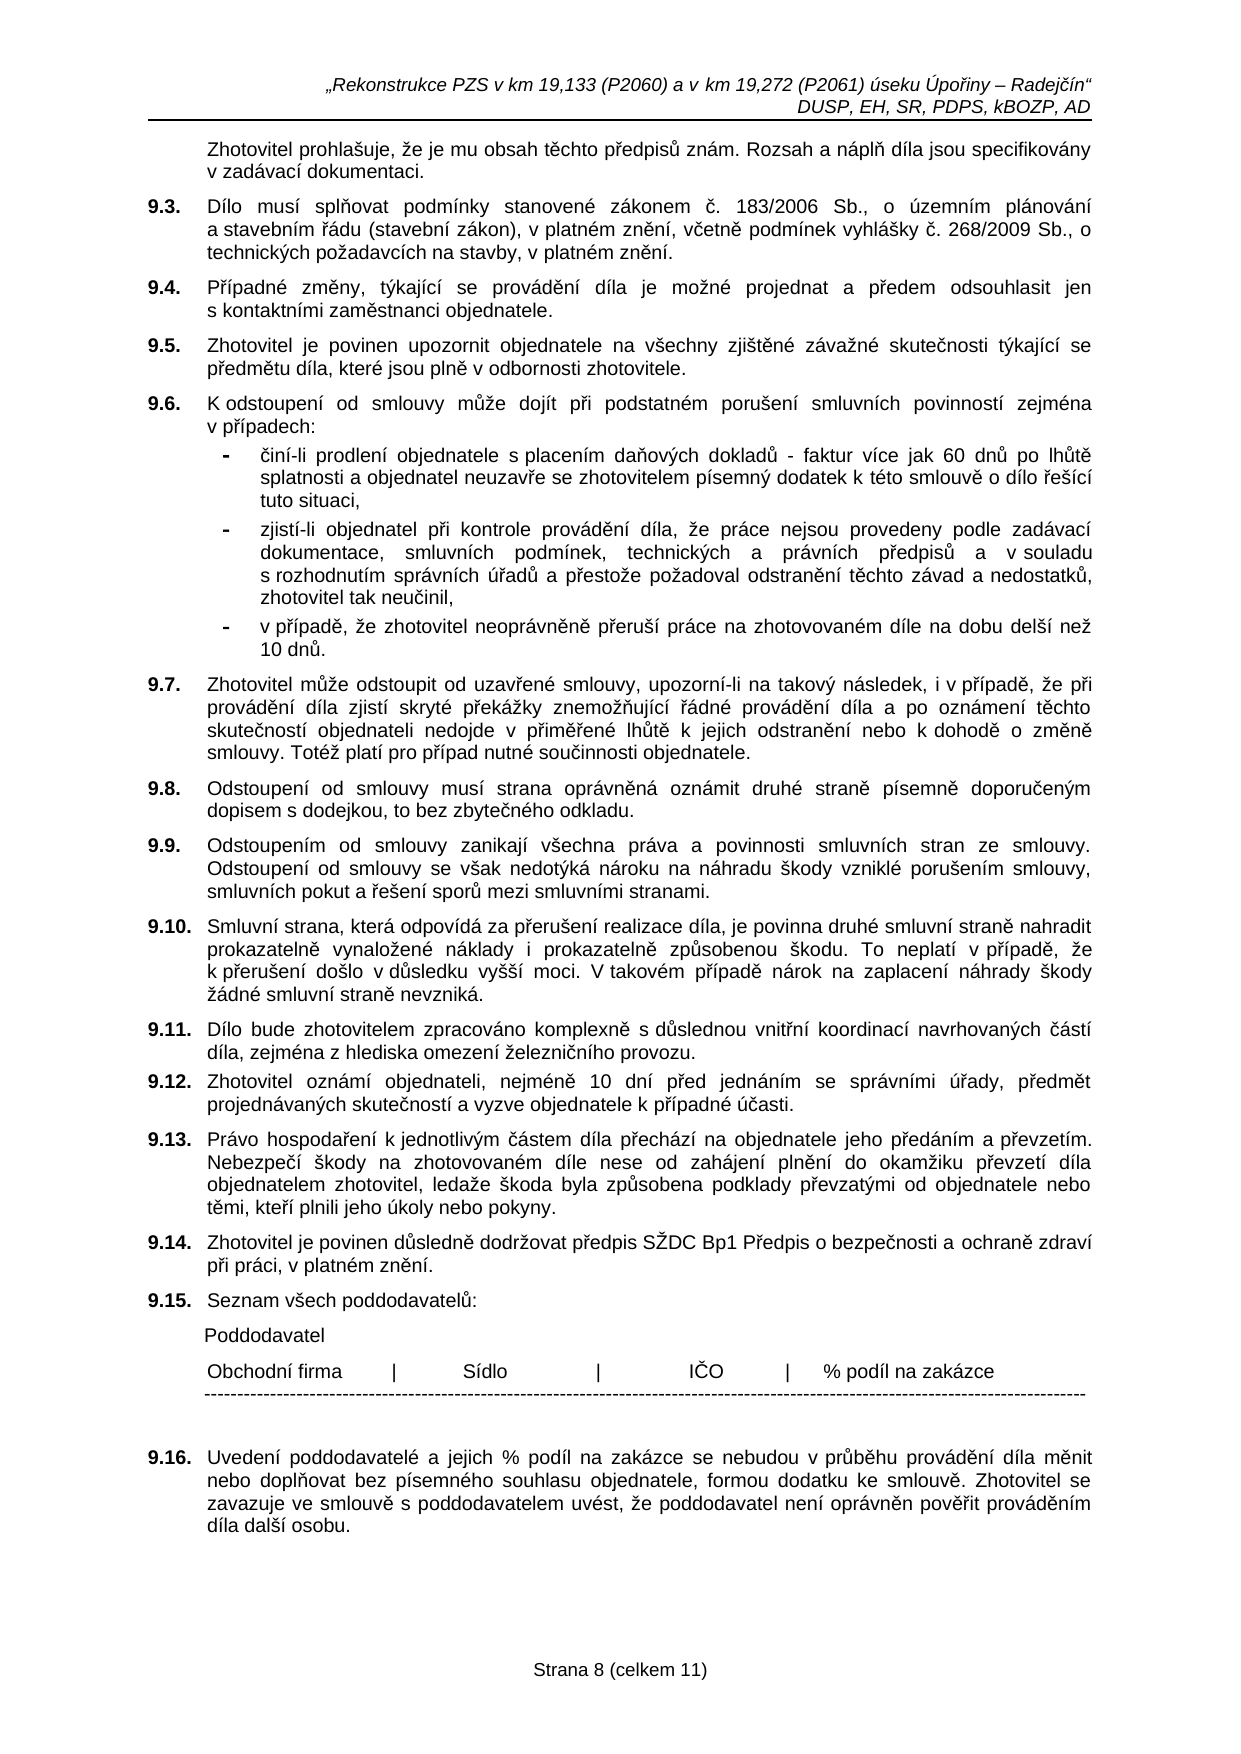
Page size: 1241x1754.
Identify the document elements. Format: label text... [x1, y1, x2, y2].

text 9.10. Smluvní strana, která odpovídá za přerušení realizace díla, je povinna druhé smluvní straně nahradit prokazatelně vynaložené náklady i prokazatelně způsobenou škodu. To neplatí v případě, že k přerušení došlo v důsledku vyšší moci. V takovém případě nárok na zaplacení náhrady škody žádné smluvní straně nevzniká. [148, 915, 1092, 1006]
text 9.6. K odstoupení od smlouvy může dojít při podstatném porušení smluvních povinností zejména v případech: [148, 392, 1092, 437]
text Zhotovitel prohlašuje, že je mu obsah těchto předpisů znám. Rozsah a náplň díla jsou specifikovány v zadávací dokumentaci. [207, 137, 1092, 183]
text 9.16. Uvedení poddodavatelé a jejich % podíl na zakázce se nebudou v průběhu provádění díla měnit nebo doplňovat bez písemného souhlasu objednatele, formou dodatku ke smlouvě. Zhotovitel se zavazuje ve smlouvě s poddodavatelem uvést, že poddodavatel není oprávněn pověřit prováděním díla další osobu. [148, 1446, 1092, 1537]
text 9.13. Právo hospodaření k jednotlivým částem díla přechází na objednatele jeho předáním a převzetím. Nebezpečí škody na zhotovovaném díle nese od zahájení plnění do okamžiku převzetí díla objednatelem zhotovitel, ledaže škoda byla způsobena podklady převzatými od objednatele nebo těmi, kteří plnili jeho úkoly nebo pokyny. [148, 1128, 1092, 1219]
text Poddodavatel [148, 1324, 1092, 1347]
text 9.5. Zhotovitel je povinen upozornit objednatele na všechny zjištěné závažné skutečnosti týkající se předmětu díla, které jsou plně v odbornosti zhotovitele. [148, 334, 1092, 379]
text 9.4. Případné změny, týkající se provádění díla je možné projednat a předem odsouhlasit jen s kontaktními zaměstnanci objednatele. [148, 276, 1092, 321]
text 9.14. Zhotovitel je povinen důsledně dodržovat předpis SŽDC Bp1 Předpis o bezpečnosti a ochraně zdraví při práci, v platném znění. [148, 1231, 1092, 1277]
list činí-li prodlení objednatele s placením daňových dokladů - faktur více jak 60 dnů po lhůtě splatnosti a objednatel neuzavře se zhotovitelem písemný dodatek k této smlouvě o dílo řešící tuto situaci, [223, 443, 1093, 512]
text 9.11. Dílo bude zhotovitelem zpracováno komplexně s důslednou vnitřní koordinací navrhovaných částí díla, zejména z hlediska omezení železničního provozu. [148, 1018, 1092, 1064]
text 9.9. Odstoupením od smlouvy zanikají všechna práva a povinnosti smluvních stran ze smlouvy. Odstoupení od smlouvy se však nedotýká nároku na náhradu škody vzniklé porušením smlouvy, smluvních pokut a řešení sporů mezi smluvními stranami. [148, 834, 1092, 902]
text 9.8. Odstoupení od smlouvy musí strana oprávněná oznámit druhé straně písemně doporučeným dopisem s dodejkou, to bez zbytečného odkladu. [148, 776, 1092, 822]
list v případě, že zhotovitel neoprávněně přeruší práce na zhotovovaném díle na dobu delší než 10 dnů. [223, 615, 1092, 661]
list zjistí-li objednatel při kontrole provádění díla, že práce nejsou provedeny podle zadávací dokumentace, smluvních podmínek, technických a právních předpisů a v souladu s rozhodnutím správních úřadů a přestože požadoval odstranění těchto závad a nedostatků, zhotovitel tak neučinil, [223, 518, 1093, 609]
text 9.12. Zhotovitel oznámí objednateli, nejméně 10 dní před jednáním se správními úřady, předmět projednávaných skutečností a vyzve objednatele k případné účasti. [148, 1070, 1092, 1115]
text 9.7. Zhotovitel může odstoupit od uzavřené smlouvy, upozorní-li na takový následek, i v případě, že při provádění díla zjistí skryté překážky znemožňující řádné provádění díla a po oznámení těchto skutečností objednateli nedojde v přiměřené lhůtě k jejich odstranění nebo k dohodě o změně smlouvy. Totéž platí pro případ nutné součinnosti objednatele. [148, 673, 1092, 764]
text 9.15. Seznam všech poddodavatelů: [148, 1289, 1092, 1312]
text Obchodní firma | Sídlo | IČO | % podíl na zakázce [151, 1359, 1092, 1382]
text -------------------------------------------------------------------------------------------------------------------------------------- [148, 1382, 1092, 1405]
text 9.3. Dílo musí splňovat podmínky stanovené zákonem č. 183/2006 Sb., o územním plánování a stavebním řádu (stavební zákon), v platném znění, včetně podmínek vyhlášky č. 268/2009 Sb., o technických požadavcích na stavby, v platném znění. [148, 195, 1092, 263]
